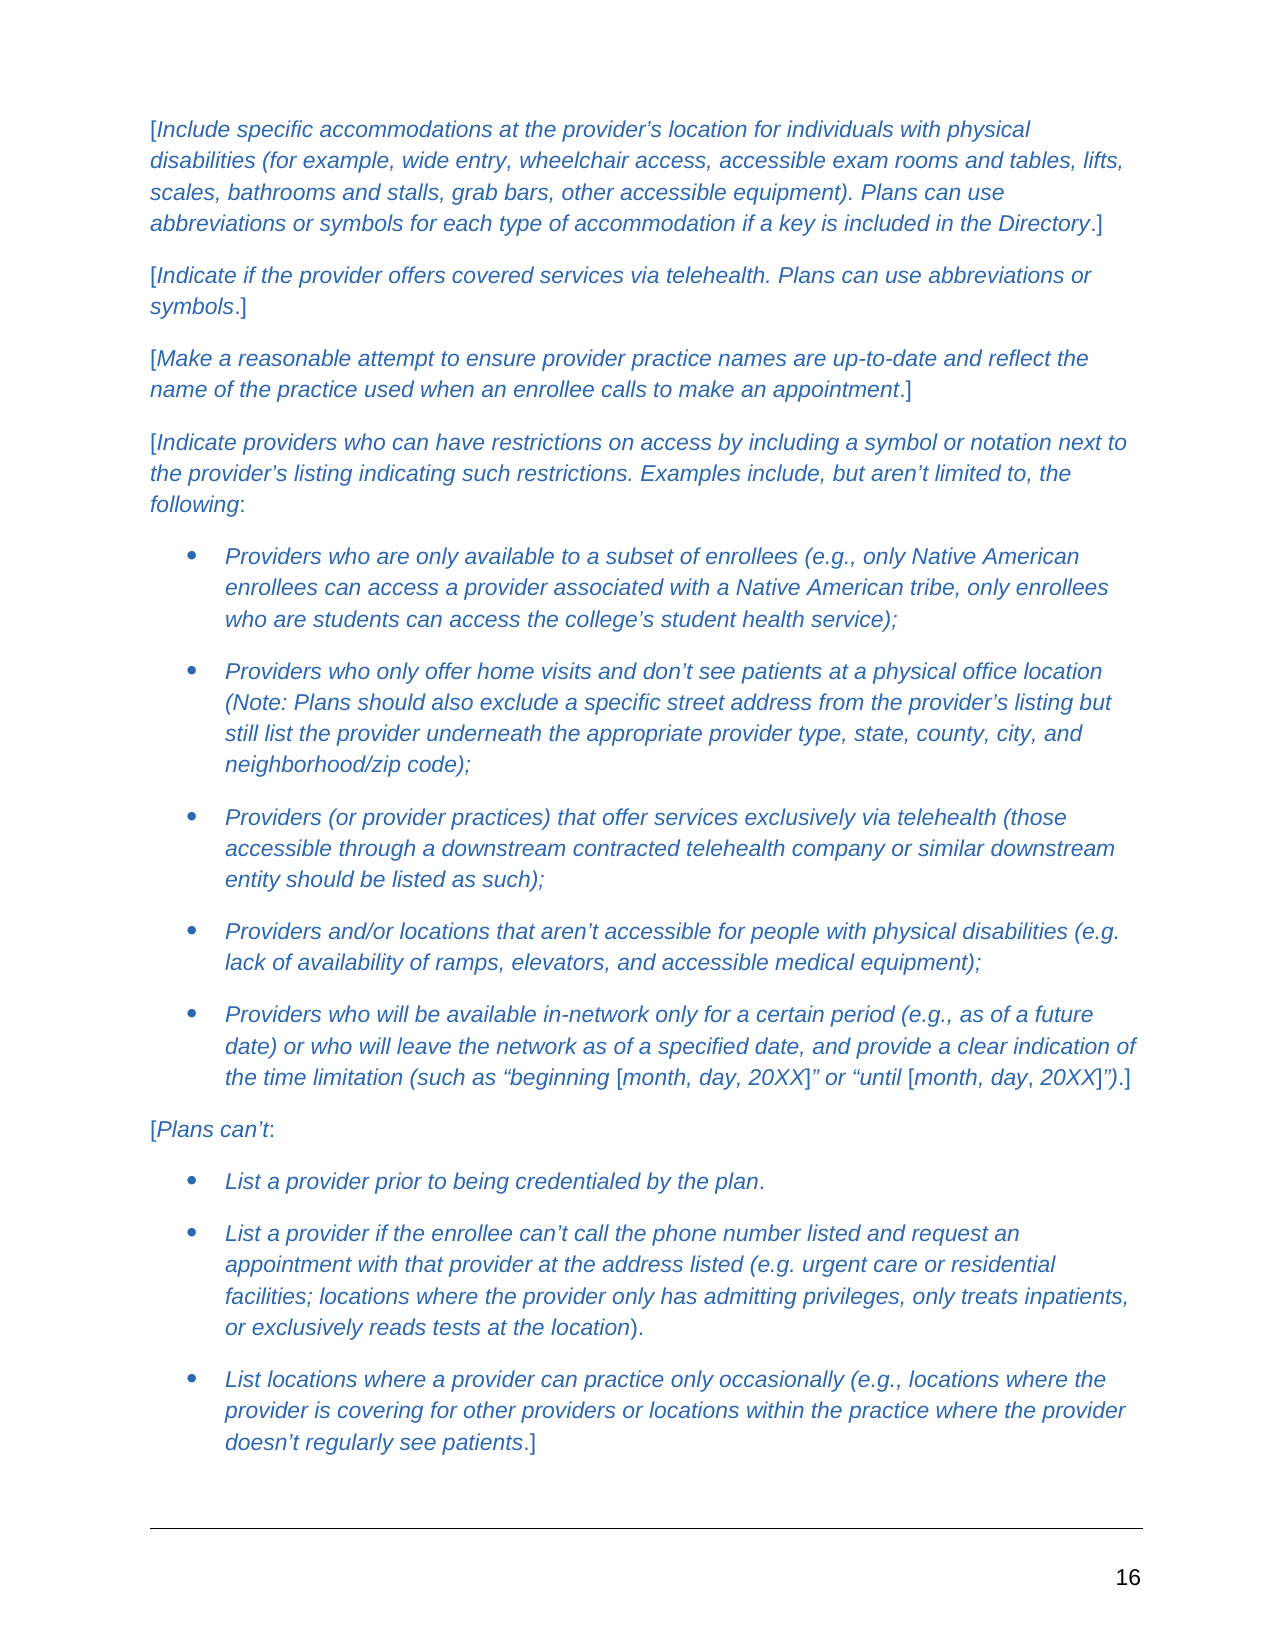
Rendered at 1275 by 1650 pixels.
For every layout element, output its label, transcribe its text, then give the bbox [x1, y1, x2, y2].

list Providers who are only available to a subset of enrollees (e.g., only Native American enrollees can access a provider associated with a Native American tribe, only enrollees who are students can access the college’s student health service); [187, 539, 1143, 633]
text [Include specific accommodations at the provider’s location for individuals with physical disabilities (for example, wide entry, wheelchair access, accessible exam rooms and tables, lifts, scales, bathrooms and stalls, grab bars, other accessible equipment). Plans can use abbreviations or symbols for each type of accommodation if a key is included in the Directory.] [150, 112, 1143, 237]
text [Indicate if the provider offers covered services via telehealth. Plans can use abbreviations or symbols.] [150, 258, 1143, 321]
list List a provider prior to being credentialed by the plan. [187, 1164, 1143, 1196]
list List a provider if the enrollee can’t call the phone number listed and request an appointment with that provider at the address listed (e.g. urgent care or residential facilities; locations where the provider only has admitting privileges, only treats inpatients, or exclusively reads tests at the location). [187, 1217, 1143, 1342]
text [Indicate providers who can have restrictions on access by including a symbol or notation next to the provider’s listing indicating such restrictions. Examples include, but aren’t limited to, the following: [150, 425, 1143, 519]
list Providers and/or locations that aren’t accessible for people with physical disabilities (e.g. lack of availability of ramps, elevators, and accessible medical equipment); [187, 914, 1143, 977]
list Providers who will be available in-network only for a certain period (e.g., as of a future date) or who will leave the network as of a specified date, and provide a clear indication of the time limitation (such as “beginning [month, day, 20XX]” or “until [month, day, 20XX]”).] [187, 998, 1143, 1092]
text [Plans can’t: [150, 1112, 1143, 1144]
text [Make a reasonable attempt to ensure provider practice names are up-to-date and reflect the name of the practice used when an enrollee calls to make an appointment.] [150, 342, 1143, 404]
list Providers (or provider practices) that offer services exclusively via telehealth (those accessible through a downstream contracted telehealth company or similar downstream entity should be listed as such); [187, 800, 1143, 894]
list Providers who only offer home visits and don’t see patients at a physical office location (Note: Plans should also exclude a specific street address from the provider’s listing but still list the provider underneath the appropriate provider type, state, county, city, and neighborhood/zip code); [187, 654, 1143, 779]
list List locations where a provider can practice only occasionally (e.g., locations where the provider is covering for other providers or locations within the practice where the provider doesn’t regularly see patients.] [187, 1362, 1143, 1456]
